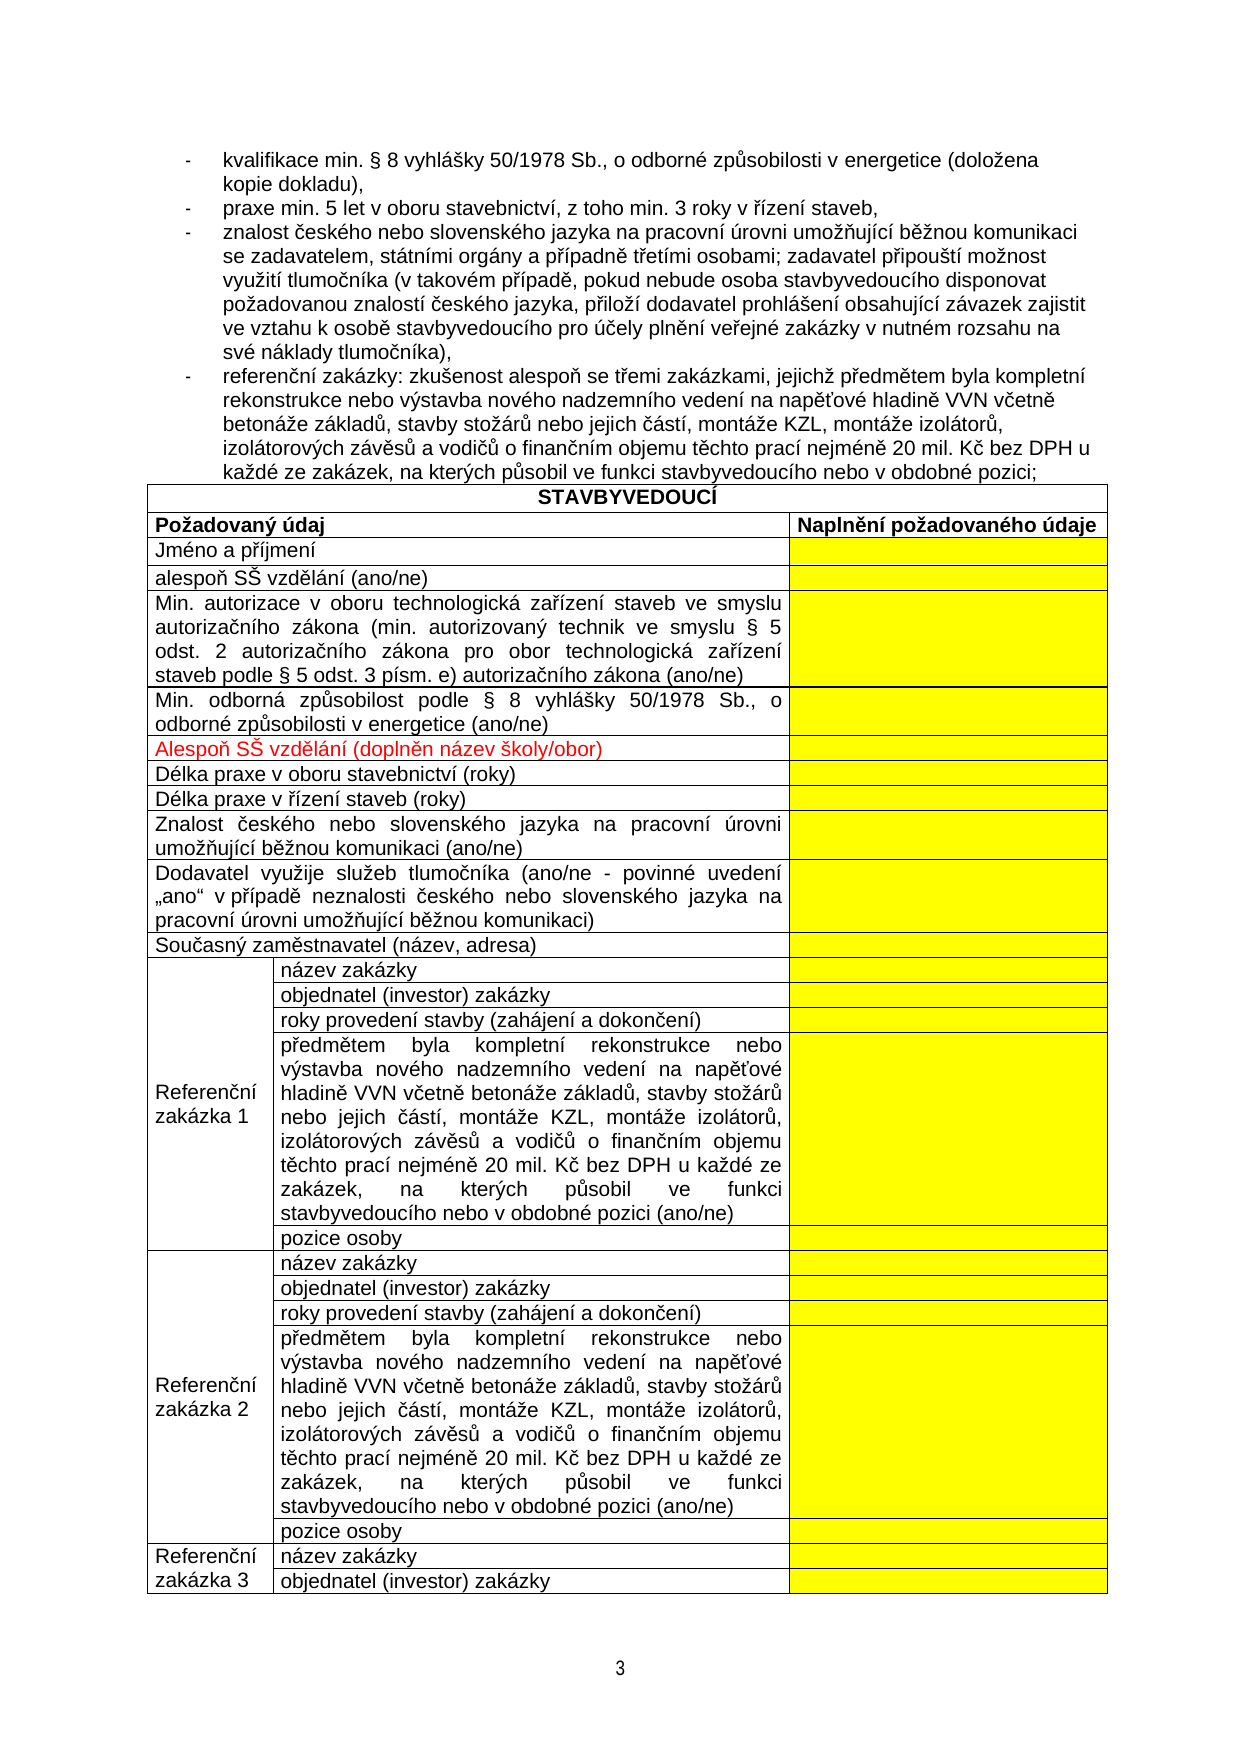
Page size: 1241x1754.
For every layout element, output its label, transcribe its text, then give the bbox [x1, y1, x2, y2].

table_cell Referenční zakázka 1 [148, 958, 273, 1250]
table_cell pozice osoby [274, 1226, 789, 1250]
table_cell [790, 1276, 1107, 1300]
table_cell Dodavatel využije služeb tlumočníka (ano/ne - povinné uvedení „ano“ v případě neznalosti českého nebo slovenského jazyka na pracovní úrovni umožňující běžnou komunikaci) [148, 860, 789, 932]
table_cell [790, 736, 1107, 760]
table_cell Délka praxe v řízení staveb (roky) [148, 786, 789, 810]
table_cell [790, 1033, 1107, 1225]
table_cell objednatel (investor) zakázky [274, 1276, 789, 1300]
table_cell [790, 811, 1107, 859]
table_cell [274, 1326, 789, 1518]
table_cell [790, 958, 1107, 982]
table_cell [790, 933, 1107, 957]
table_cell alespoň SŠ vzdělání (ano/ne) [148, 566, 789, 589]
table_cell název zakázky [274, 1544, 789, 1568]
table_cell objednatel (investor) zakázky [274, 1569, 789, 1593]
table_cell [790, 761, 1107, 785]
table_cell Znalost českého nebo slovenského jazyka na pracovní úrovni umožňující běžnou komunikaci (ano/ne) [148, 811, 789, 859]
table_cell Délka praxe v oboru stavebnictví (roky) [148, 761, 789, 785]
list kvalifikace min. § 8 vyhlášky 50/1978 Sb., o odborné způsobilosti v energetice (doložena kopie dokladu), [185, 148, 1093, 196]
table_header stavbyvedoucí [148, 485, 1107, 512]
table_cell objednatel (investor) zakázky [274, 983, 789, 1007]
table_cell [790, 538, 1107, 564]
table_cell [790, 1008, 1107, 1032]
table_cell Jméno a příjmení [148, 538, 789, 564]
table_cell název zakázky [274, 1251, 789, 1275]
table_cell roky provedení stavby (zahájení a dokončení) [274, 1301, 789, 1325]
table_cell [790, 1301, 1107, 1325]
table_cell Referenční zakázka 2 [148, 1251, 273, 1543]
table_cell [790, 1326, 1107, 1518]
table_cell [790, 1544, 1107, 1568]
table_cell pozice osoby [274, 1519, 789, 1543]
table_cell Naplnění požadovaného údaje [790, 513, 1107, 537]
table_cell [790, 786, 1107, 810]
table_cell roky provedení stavby (zahájení a dokončení) [274, 1008, 789, 1032]
table_cell [790, 1226, 1107, 1250]
table_cell Referenční zakázka 3 [148, 1544, 273, 1593]
list znalost českého nebo slovenského jazyka na pracovní úrovni umožňující běžnou komunikaci se zadavatelem, státními orgány a případně třetími osobami; zadavatel připouští možnost využití tlumočníka (v takovém případě, pokud nebude osoba stavbyvedoucího disponovat požadovanou znalostí českého jazyka, přiloží dodavatel prohlášení obsahující závazek zajistit ve vztahu k osobě stavbyvedoucího pro účely plnění veřejné zakázky v nutném rozsahu na své náklady tlumočníka), [185, 220, 1093, 363]
table_cell [790, 1251, 1107, 1275]
table_cell [790, 983, 1107, 1007]
table_cell Min. odborná způsobilost podle § 8 vyhlášky 50/1978 Sb., o odborné způsobilosti v energetice (ano/ne) [148, 688, 789, 735]
list praxe min. 5 let v oboru stavebnictví, z toho min. 3 roky v řízení staveb, [185, 196, 1093, 220]
table_cell Alespoň SŠ vzdělání (doplněn název školy/obor) [148, 736, 789, 760]
table_cell [790, 566, 1107, 589]
table_cell [790, 1569, 1107, 1593]
table_cell [790, 591, 1107, 686]
table_cell [790, 860, 1107, 932]
table_cell [790, 1519, 1107, 1543]
table_cell Požadovaný údaj [148, 513, 789, 537]
table_cell Současný zaměstnavatel (název, adresa) [148, 933, 789, 957]
list referenční zakázky: zkušenost alespoň se třemi zakázkami, jejichž předmětem byla kompletní rekonstrukce nebo výstavba nového nadzemního vedení na napěťové hladině VVN včetně betonáže základů, stavby stožárů nebo jejich částí, montáže KZL, montáže izolátorů, izolátorových závěsů a vodičů o finančním objemu těchto prací nejméně 20 mil. Kč bez DPH u každé ze zakázek, na kterých působil ve funkci stavbyvedoucího nebo v obdobné pozici; [185, 363, 1093, 483]
table_cell Min. autorizace v oboru technologická zařízení staveb ve smyslu autorizačního zákona (min. autorizovaný technik ve smyslu § 5 odst. 2 autorizačního zákona pro obor technologická zařízení staveb podle § 5 odst. 3 písm. e) autorizačního zákona (ano/ne) [148, 591, 789, 686]
table_cell název zakázky [274, 958, 789, 982]
table_cell [790, 688, 1107, 735]
